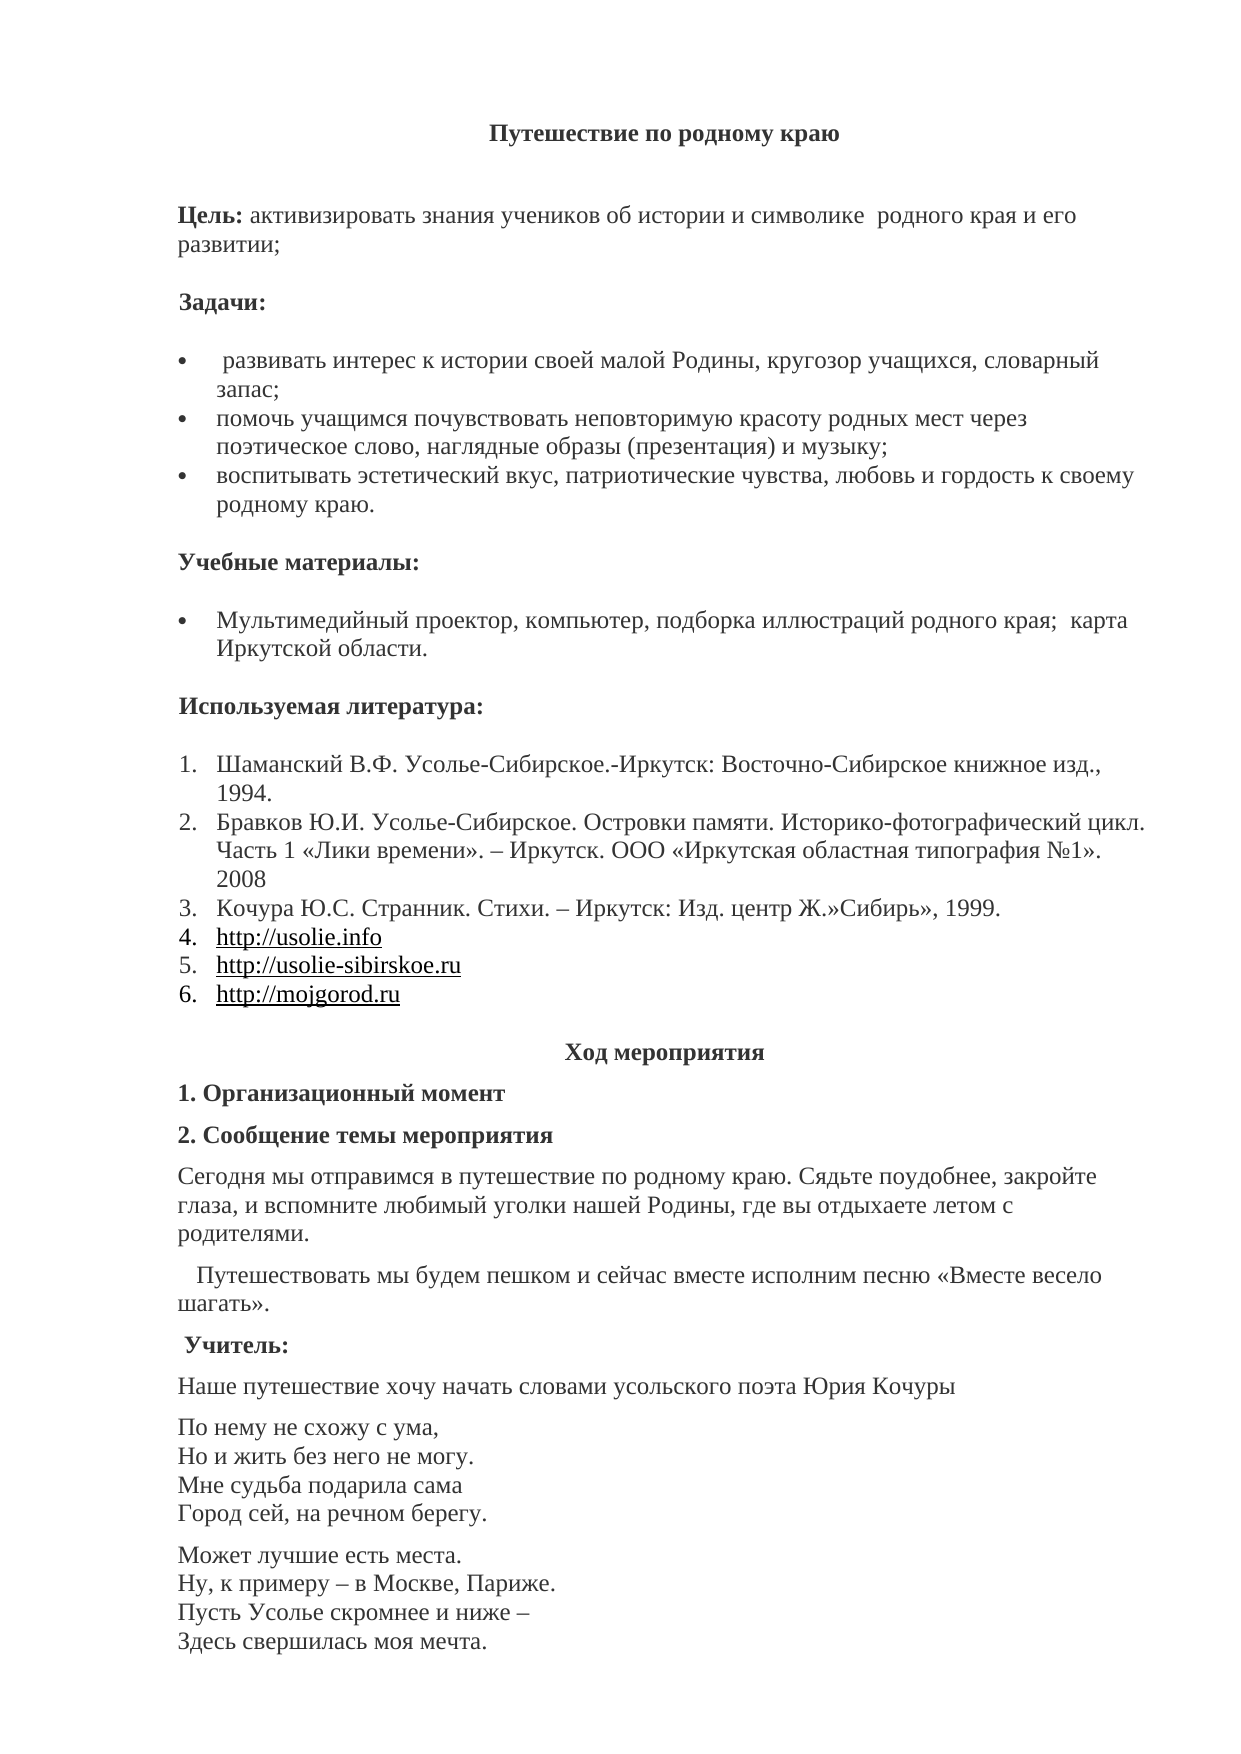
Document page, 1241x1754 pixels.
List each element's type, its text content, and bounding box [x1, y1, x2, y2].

list http://mojgorod.ru [179, 979, 1152, 1008]
list развивать интерес к истории своей малой Родины, кругозор учащихся, словарный запас; [179, 345, 1152, 403]
text 2. Сообщение темы мероприятия [177, 1120, 1152, 1148]
list Мультимедийный проектор, компьютер, подборка иллюстраций родного края; карта Иркутской области. [179, 605, 1152, 662]
text Используемая литература: [179, 691, 1152, 720]
list http://usolie.info [179, 922, 1152, 951]
text Может лучшие есть места. Ну, к примеру – в Москве, Париже. Пусть Усолье скромнее и ниже – Здесь свершилась моя мечта. [177, 1540, 1152, 1655]
list http://usolie-sibirskoe.ru [179, 951, 1152, 979]
text Задачи: [179, 287, 1152, 316]
text Учитель: [177, 1330, 1152, 1358]
list Бравков Ю.И. Усолье-Сибирское. Островки памяти. Историко-фотографический цикл. Часть 1 «Лики времени». – Иркутск. ООО «Иркутская областная типография №1». 2008 [179, 807, 1152, 893]
list Кочура Ю.С. Странник. Стихи. – Иркутск: Изд. центр Ж.»Сибирь», 1999. [179, 893, 1152, 922]
list воспитывать эстетический вкус, патриотические чувства, любовь и гордость к своему родному краю. [179, 460, 1152, 518]
text Цель: активизировать знания учеников об истории и символике родного края и его развитии; [177, 201, 1152, 258]
text По нему не схожу с ума, Но и жить без него не могу. Мне судьба подарила сама Город сей, на речном берегу. [177, 1412, 1152, 1527]
list помочь учащимся почувствовать неповторимую красоту родных мест через поэтическое слово, наглядные образы (презентация) и музыку; [179, 403, 1152, 460]
text Путешествовать мы будем пешком и сейчас вместе исполним песню «Вместе весело шагать». [177, 1260, 1152, 1317]
text Наше путешествие хочу начать словами усольского поэта Юрия Кочуры [177, 1371, 1152, 1400]
text Учебные материалы: [177, 547, 1152, 576]
text Сегодня мы отправимся в путешествие по родному краю. Сядьте поудобнее, закройте глаза, и вспомните любимый уголки нашей Родины, где вы отдыхаете летом с родителями. [177, 1161, 1152, 1247]
text Ход мероприятия [177, 1037, 1152, 1066]
text 1. Организационный момент [177, 1078, 1152, 1107]
text Путешествие по родному краю [177, 118, 1152, 147]
list Шаманский В.Ф. Усолье-Сибирское.-Иркутск: Восточно-Сибирское книжное изд., 1994. [179, 749, 1152, 807]
